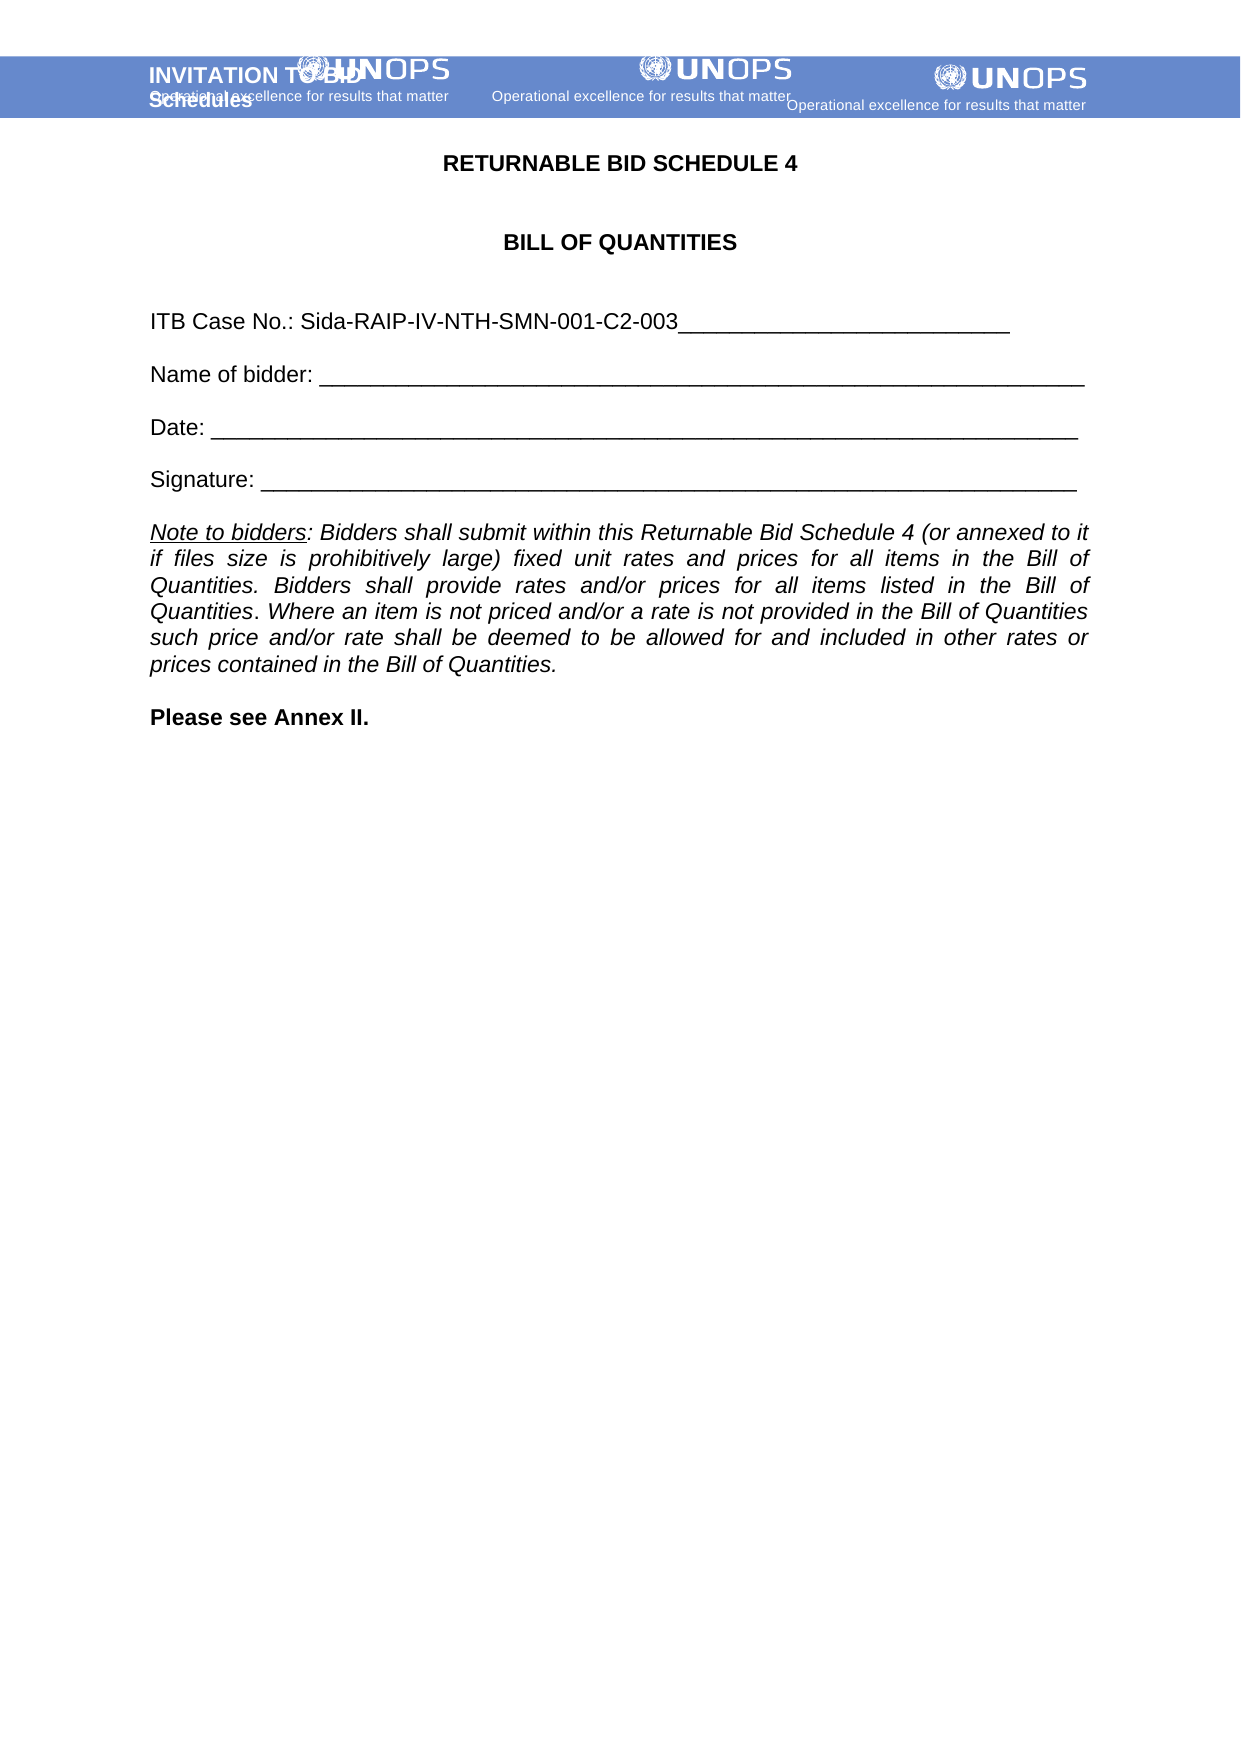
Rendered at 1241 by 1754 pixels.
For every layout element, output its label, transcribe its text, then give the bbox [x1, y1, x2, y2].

text Note to bidders: Bidders shall submit within this Returnable Bid Schedule 4 (or annexed to it if files size is prohibitively large) fixed unit rates and prices for all items in the Bill of Quantities. Bidders shall provide rates and/or prices for all items listed in the Bill of Quantities. Where an item is not priced and/or a rate is not provided in the Bill of Quantities such price and/or rate shall be deemed to be allowed for and included in other rates or prices contained in the Bill of Quantities. [150, 519, 1090, 677]
text Please see Annex II. [150, 703, 1090, 730]
text Bill of Quantities [150, 229, 1090, 255]
text Returnable Bid Schedule 4 [150, 150, 1090, 176]
text ITB Case No.: Sida-RAIP-IV-NTH-SMN-001-C2-003__________________________ [150, 308, 1090, 334]
text Date: ____________________________________________________________________ [150, 413, 1090, 440]
text Signature: ________________________________________________________________ [150, 466, 1090, 493]
text Name of bidder: ____________________________________________________________ [150, 361, 1090, 387]
